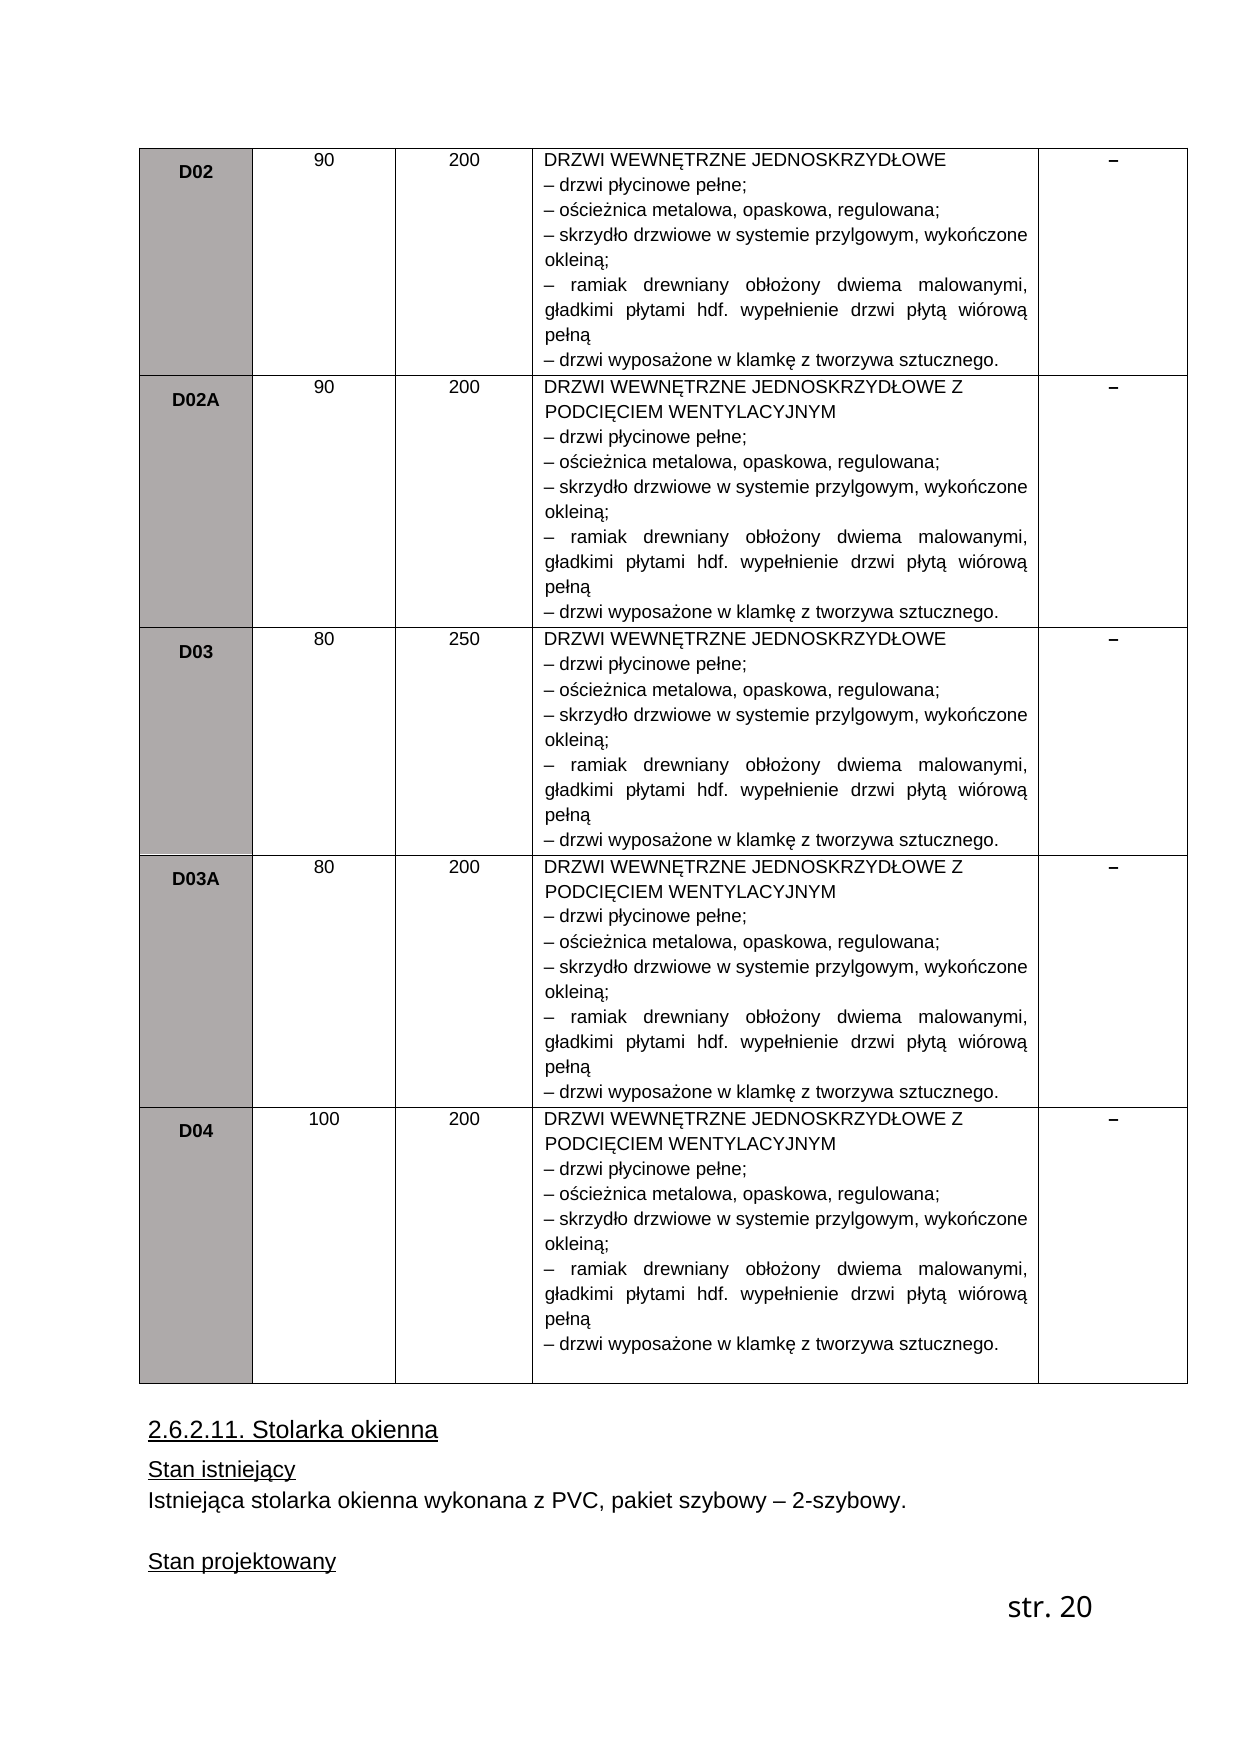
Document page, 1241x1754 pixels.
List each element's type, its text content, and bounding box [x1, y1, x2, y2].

table_cell DRZWI WEWNĘTRZNE JEDNOSKRZYDŁOWE – drzwi płycinowe pełne; – ościeżnica metalowa, opaskowa, regulowana; – skrzydło drzwiowe w systemie przylgowym, wykończone okleiną; – ramiak drewniany obłożony dwiema malowanymi, gładkimi płytami hdf. wypełnienie drzwi płytą wiórową pełną – drzwi wyposażone w klamkę z tworzywa sztucznego. [533, 628, 1038, 854]
table_cell – [1039, 1108, 1187, 1383]
table_cell D02A [140, 376, 252, 627]
table_cell 200 [396, 856, 532, 1107]
table_cell 200 [396, 149, 532, 375]
table_cell – [1039, 628, 1187, 854]
table_cell 100 [253, 1108, 395, 1383]
table_cell – [1039, 149, 1187, 375]
text Stan istniejący [148, 1456, 1093, 1482]
table_cell 200 [396, 1108, 532, 1383]
table_cell DRZWI WEWNĘTRZNE JEDNOSKRZYDŁOWE Z PODCIĘCIEM WENTYLACYJNYM – drzwi płycinowe pełne; – ościeżnica metalowa, opaskowa, regulowana; – skrzydło drzwiowe w systemie przylgowym, wykończone okleiną; – ramiak drewniany obłożony dwiema malowanymi, gładkimi płytami hdf. wypełnienie drzwi płytą wiórową pełną – drzwi wyposażone w klamkę z tworzywa sztucznego. [533, 376, 1038, 627]
table_cell 200 [396, 376, 532, 627]
table_cell DRZWI WEWNĘTRZNE JEDNOSKRZYDŁOWE – drzwi płycinowe pełne; – ościeżnica metalowa, opaskowa, regulowana; – skrzydło drzwiowe w systemie przylgowym, wykończone okleiną; – ramiak drewniany obłożony dwiema malowanymi, gładkimi płytami hdf. wypełnienie drzwi płytą wiórową pełną – drzwi wyposażone w klamkę z tworzywa sztucznego. [533, 149, 1038, 375]
table_cell D03A [140, 856, 252, 1107]
table_cell 80 [253, 856, 395, 1107]
table_cell 80 [253, 628, 395, 854]
table_cell DRZWI WEWNĘTRZNE JEDNOSKRZYDŁOWE Z PODCIĘCIEM WENTYLACYJNYM – drzwi płycinowe pełne; – ościeżnica metalowa, opaskowa, regulowana; – skrzydło drzwiowe w systemie przylgowym, wykończone okleiną; – ramiak drewniany obłożony dwiema malowanymi, gładkimi płytami hdf. wypełnienie drzwi płytą wiórową pełną – drzwi wyposażone w klamkę z tworzywa sztucznego. [533, 856, 1038, 1107]
table_cell D03 [140, 628, 252, 854]
table_cell 250 [396, 628, 532, 854]
table_cell D02 [140, 149, 252, 375]
table_cell 90 [253, 376, 395, 627]
table_cell – [1039, 856, 1187, 1107]
table_cell 90 [253, 149, 395, 375]
table_cell – [1039, 376, 1187, 627]
text Stan projektowany [148, 1548, 1093, 1574]
table_cell D04 [140, 1108, 252, 1383]
subtitle 2.6.2.11. Stolarka okienna [148, 1415, 1093, 1444]
text Istniejąca stolarka okienna wykonana z PVC, pakiet szybowy – 2-szybowy. [148, 1487, 1093, 1513]
table_cell DRZWI WEWNĘTRZNE JEDNOSKRZYDŁOWE Z PODCIĘCIEM WENTYLACYJNYM – drzwi płycinowe pełne; – ościeżnica metalowa, opaskowa, regulowana; – skrzydło drzwiowe w systemie przylgowym, wykończone okleiną; – ramiak drewniany obłożony dwiema malowanymi, gładkimi płytami hdf. wypełnienie drzwi płytą wiórową pełną – drzwi wyposażone w klamkę z tworzywa sztucznego. [533, 1108, 1038, 1383]
